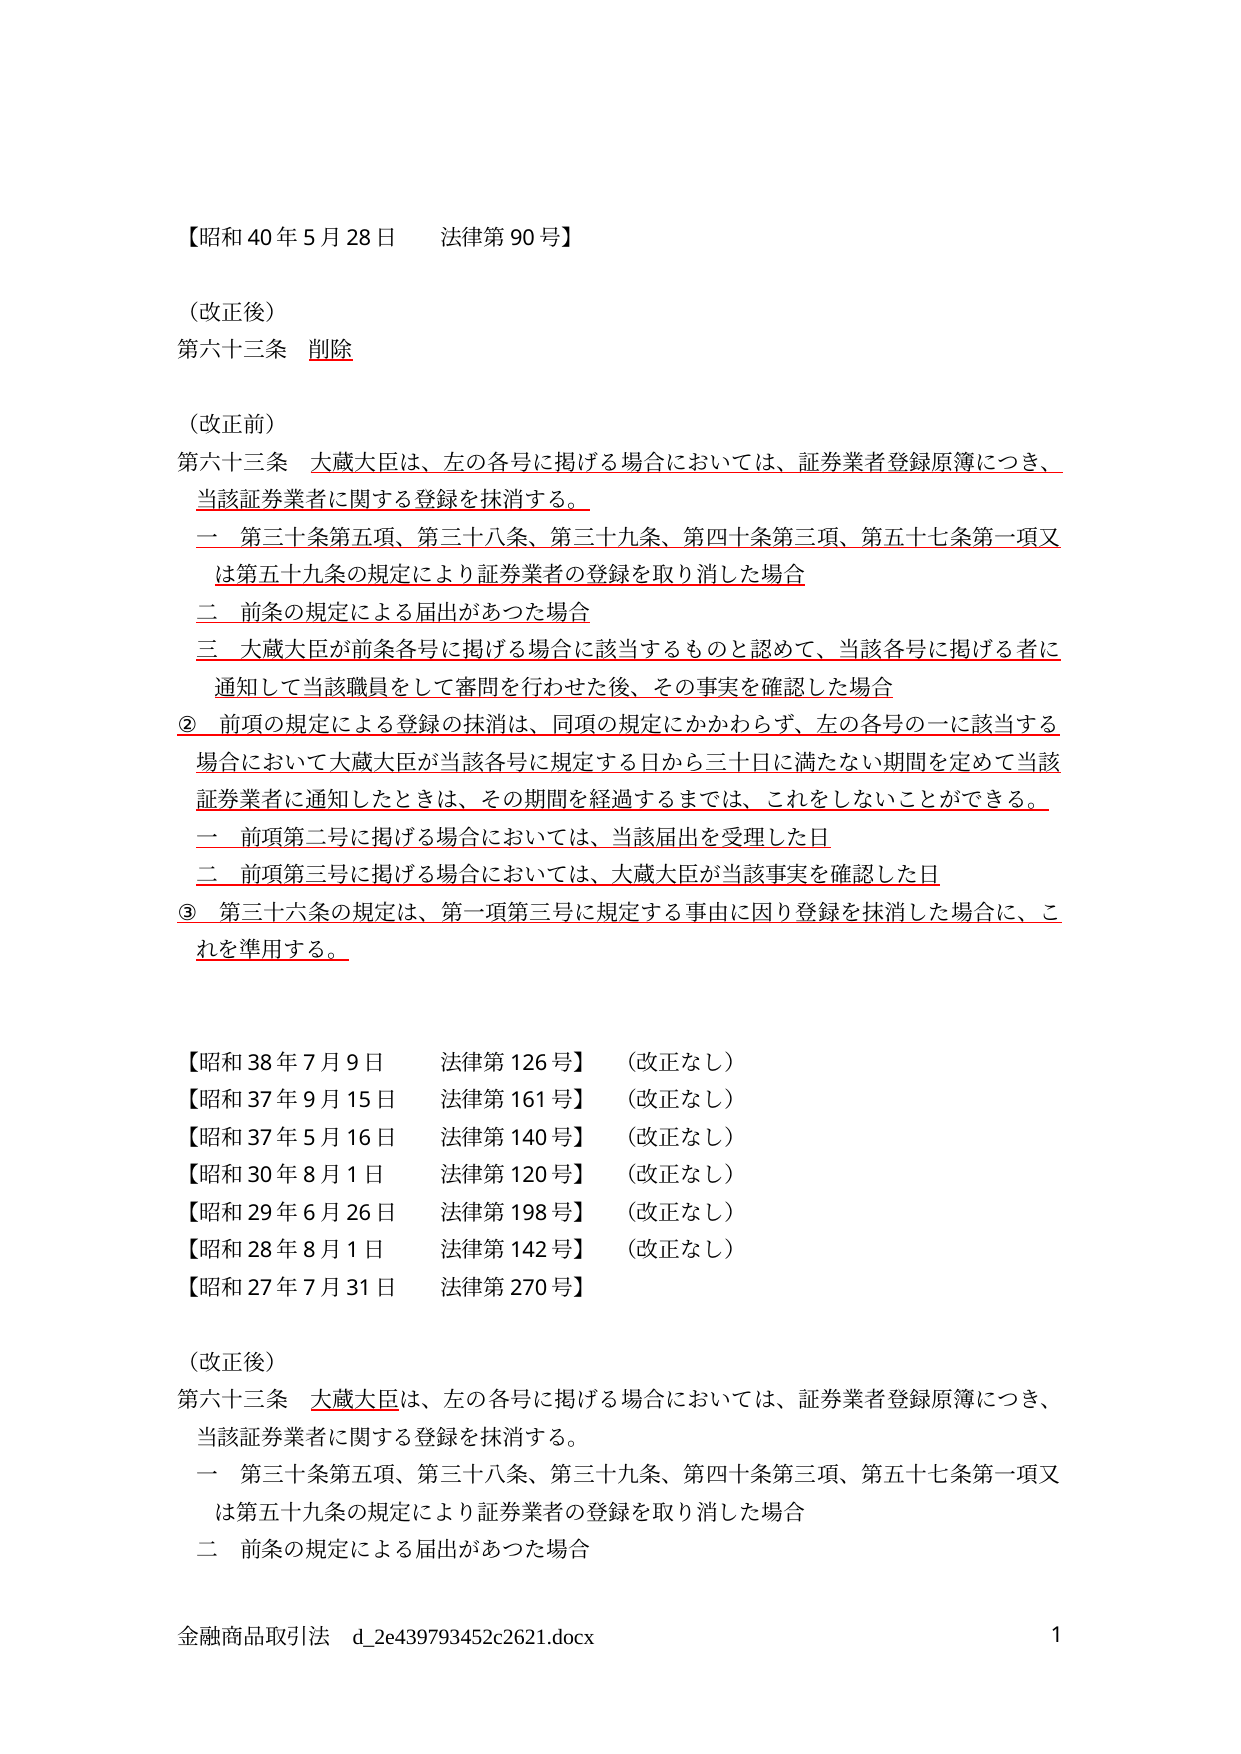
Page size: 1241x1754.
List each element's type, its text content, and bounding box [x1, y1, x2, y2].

text 【昭和37年5月16日 法律第140号】 （改正なし） [177, 1117, 1063, 1154]
text 【昭和28年8月1日 法律第142号】 （改正なし） [177, 1229, 1063, 1267]
text 【昭和30年8月1日 法律第120号】 （改正なし） [177, 1154, 1063, 1192]
text 一 第三十条第五項、第三十八条、第三十九条、第四十条第三項、第五十七条第一項又は第五十九条の規定により証券業者の登録を取り消した場合 [196, 1454, 1063, 1529]
text 第六十三条 大蔵大臣は、左の各号に掲げる場合においては、証券業者登録原簿につき、当該証券業者に関する登録を抹消する。 [177, 442, 1063, 517]
text ③ 第三十六条の規定は、第一項第三号に規定する事由に因り登録を抹消した場合に、これを準用する。 [177, 892, 1063, 967]
text 二 前条の規定による届出があつた場合 [196, 1529, 1063, 1567]
text 第六十三条 大蔵大臣は、左の各号に掲げる場合においては、証券業者登録原簿につき、当該証券業者に関する登録を抹消する。 [177, 1379, 1063, 1454]
text （改正後） [177, 1342, 1063, 1379]
text 【昭和38年7月9日 法律第126号】 （改正なし） [177, 1042, 1063, 1079]
text 三 大蔵大臣が前条各号に掲げる場合に該当するものと認めて、当該各号に掲げる者に通知して当該職員をして審問を行わせた後、その事実を確認した場合 [196, 629, 1063, 704]
text 第六十三条 削除 [177, 329, 1063, 367]
text 二 前条の規定による届出があつた場合 [196, 592, 1063, 629]
text 二 前項第三号に掲げる場合においては、大蔵大臣が当該事実を確認した日 [196, 854, 1063, 892]
text 一 第三十条第五項、第三十八条、第三十九条、第四十条第三項、第五十七条第一項又は第五十九条の規定により証券業者の登録を取り消した場合 [196, 517, 1063, 592]
text ② 前項の規定による登録の抹消は、同項の規定にかかわらず、左の各号の一に該当する場合において大蔵大臣が当該各号に規定する日から三十日に満たない期間を定めて当該証券業者に通知したときは、その期間を経過するまでは、これをしないことができる。 [177, 704, 1063, 817]
text 【昭和40年5月28日 法律第90号】 [177, 217, 1063, 254]
text 【昭和29年6月26日 法律第198号】 （改正なし） [177, 1192, 1063, 1229]
text 【昭和27年7月31日 法律第270号】 [177, 1267, 1063, 1304]
text 【昭和37年9月15日 法律第161号】 （改正なし） [177, 1079, 1063, 1117]
text （改正前） [177, 404, 1063, 442]
text 一 前項第二号に掲げる場合においては、当該届出を受理した日 [196, 817, 1063, 854]
text （改正後） [177, 292, 1063, 329]
